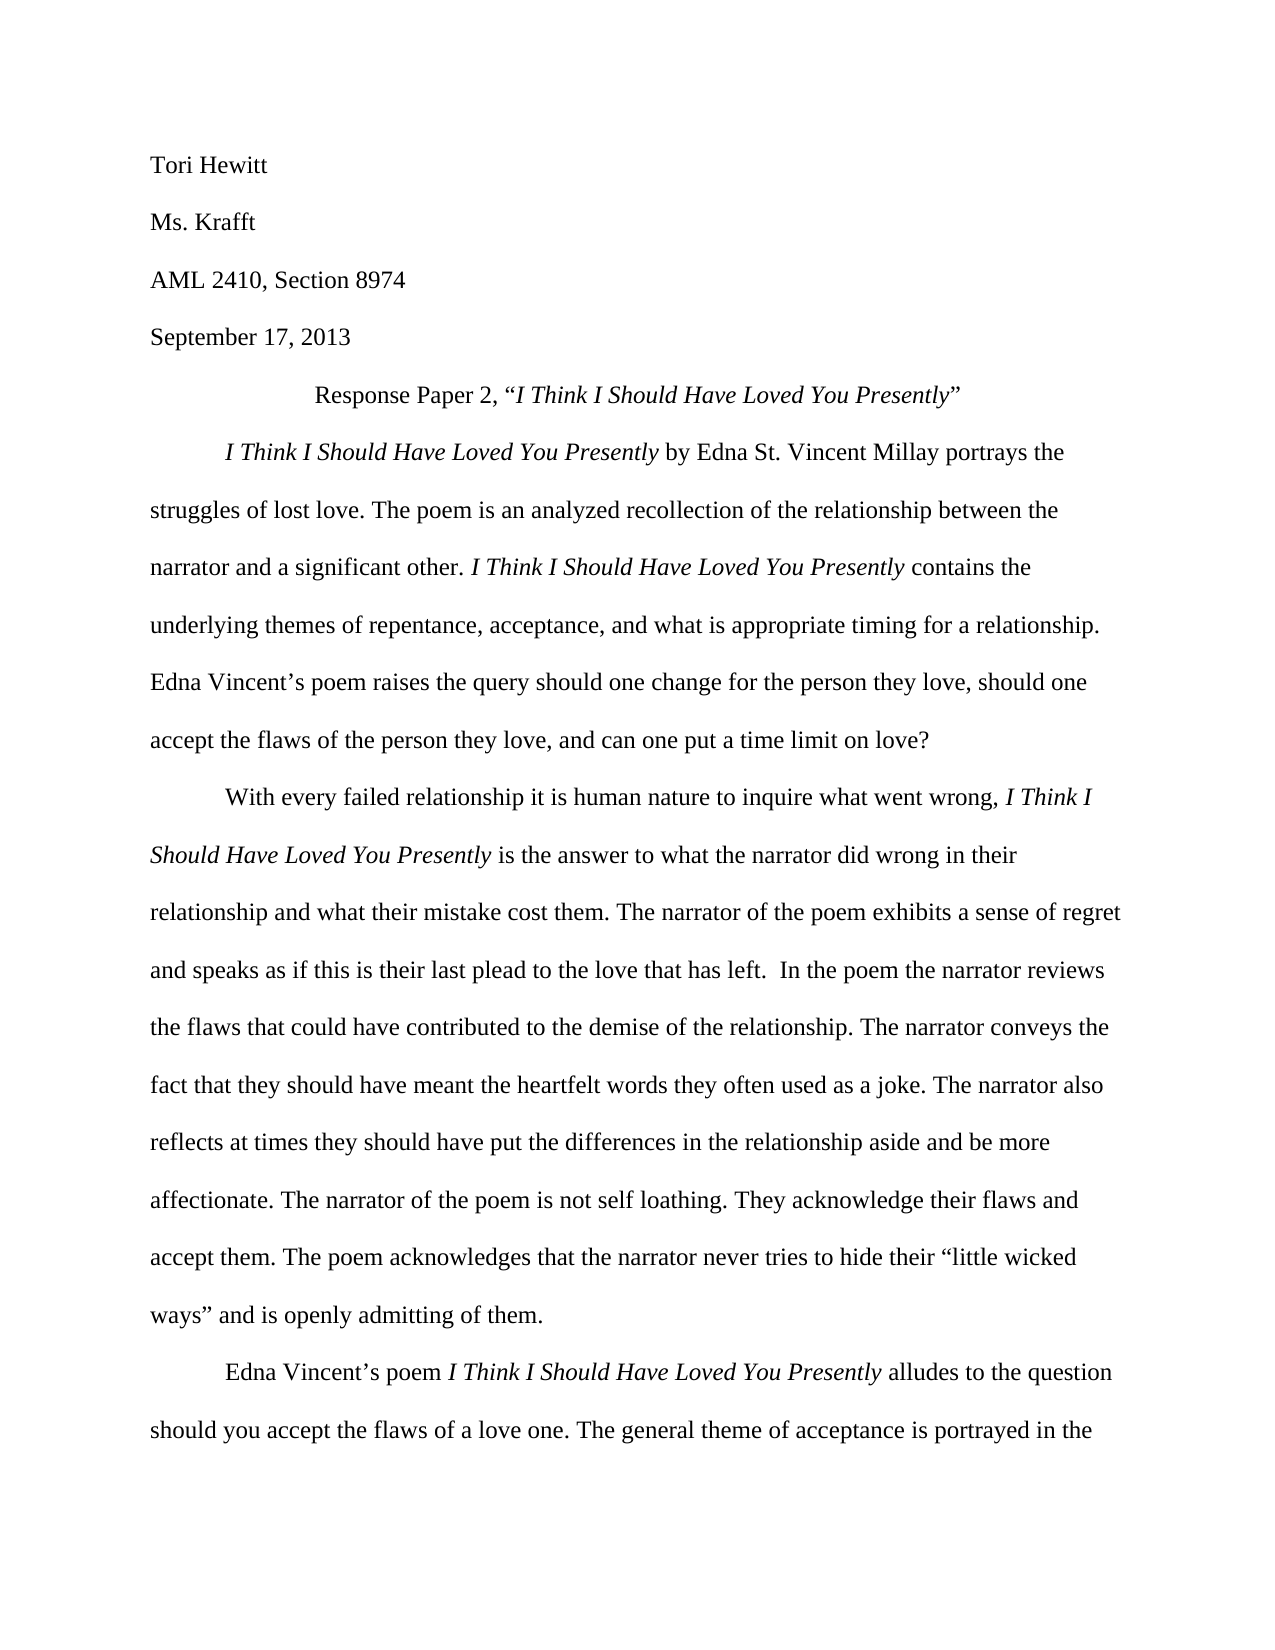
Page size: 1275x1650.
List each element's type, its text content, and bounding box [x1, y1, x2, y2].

text Response Paper 2, “I Think I Should Have Loved You Presently” [150, 380, 1125, 409]
text September 17, 2013 [150, 322, 1125, 351]
text I Think I Should Have Loved You Presently by Edna St. Vincent Millay portrays the struggles of lost love. The poem is an analyzed recollection of the relationship between the narrator and a significant other. I Think I Should Have Loved You Presently contains the underlying themes of repentance, acceptance, and what is appropriate timing for a relationship. Edna Vincent’s poem raises the query should one change for the person they love, should one accept the flaws of the person they love, and can one put a time limit on love? [150, 437, 1125, 754]
text Ms. Krafft [150, 207, 1125, 236]
text AML 2410, Section 8974 [150, 265, 1125, 294]
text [150, 1357, 1125, 1444]
text With every failed relationship it is human nature to inquire what went wrong, I Think I Should Have Loved You Presently is the answer to what the narrator did wrong in their relationship and what their mistake cost them. The narrator of the poem exhibits a sense of regret and speaks as if this is their last plead to the love that has left. In the poem the narrator reviews the flaws that could have contributed to the demise of the relationship. The narrator conveys the fact that they should have meant the heartfelt words they often used as a joke. The narrator also reflects at times they should have put the differences in the relationship aside and be more affectionate. The narrator of the poem is not self loathing. They acknowledge their flaws and accept them. The poem acknowledges that the narrator never tries to hide their “little wicked ways” and is openly admitting of them. [150, 782, 1125, 1329]
text Tori Hewitt [150, 150, 1125, 179]
